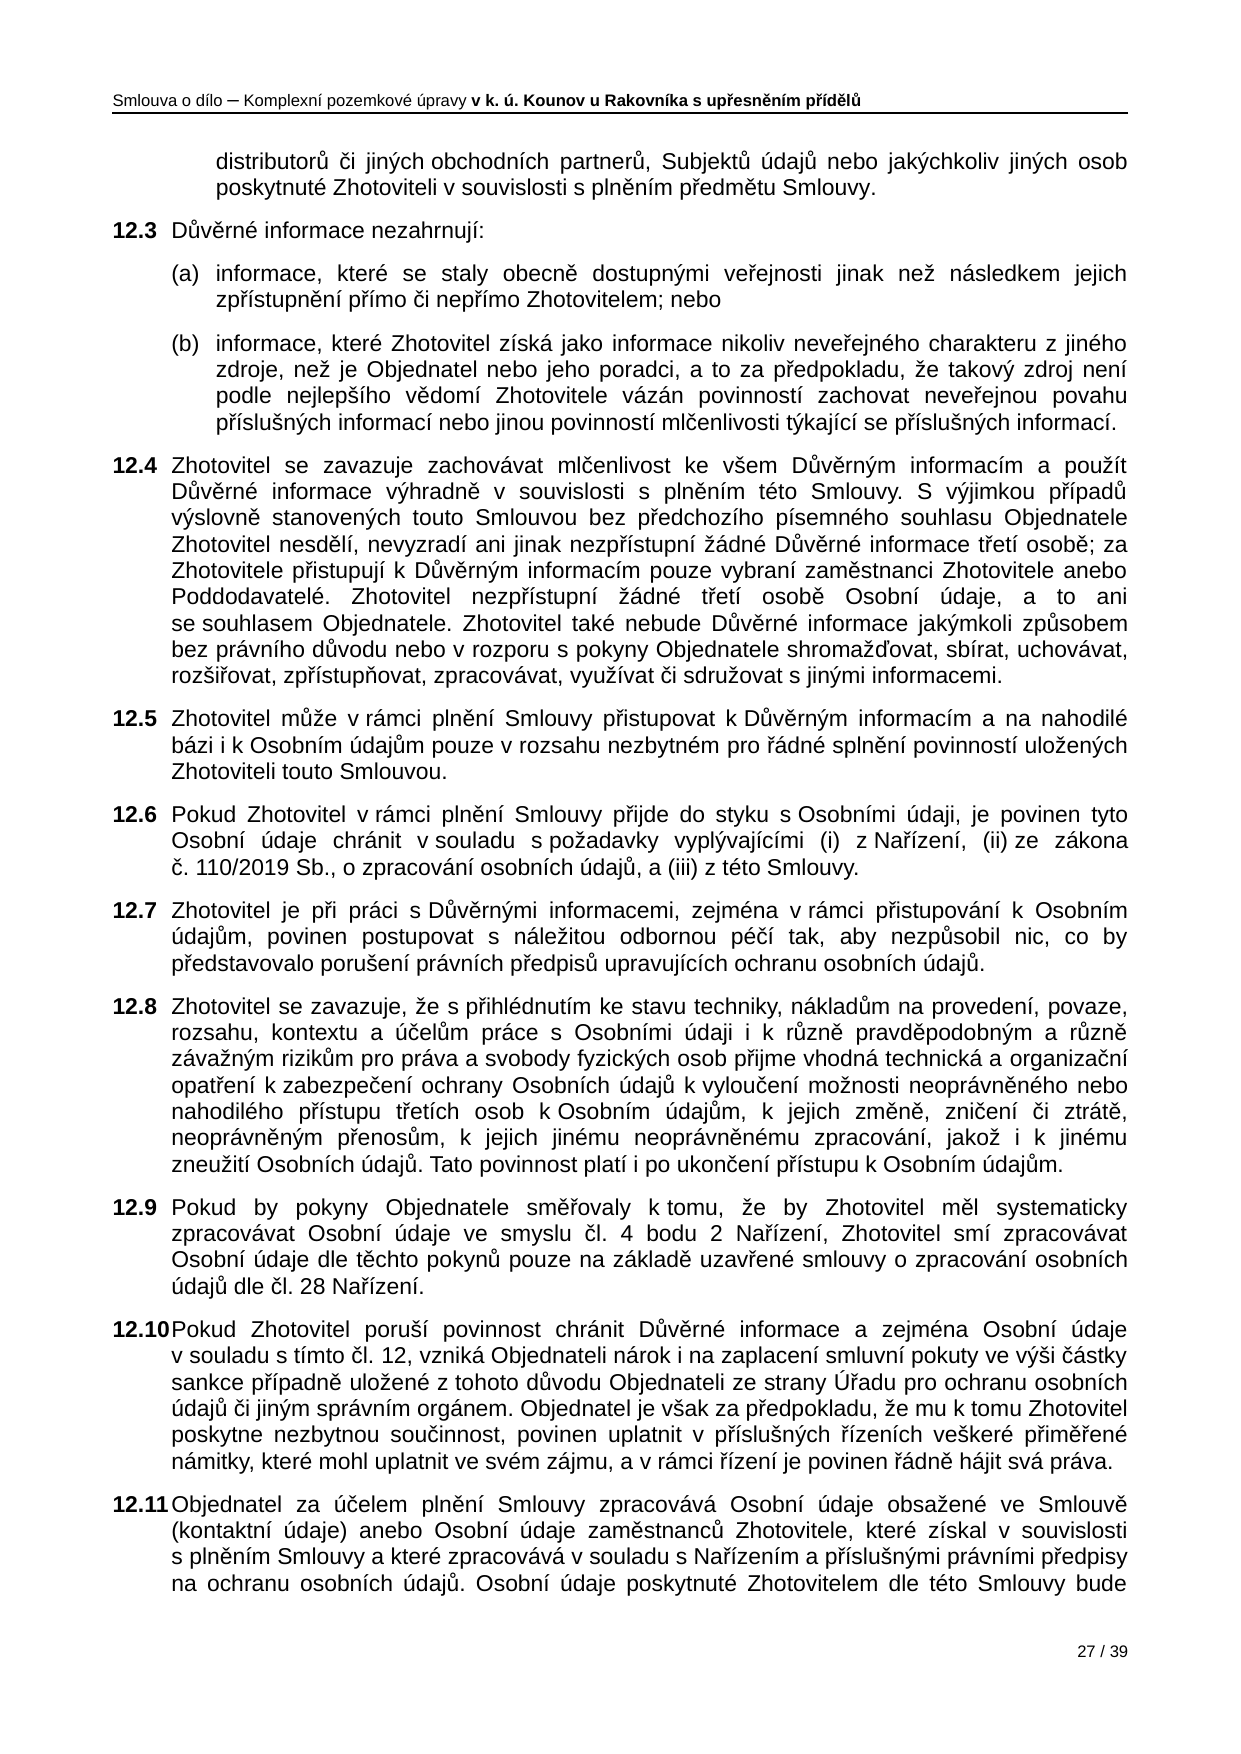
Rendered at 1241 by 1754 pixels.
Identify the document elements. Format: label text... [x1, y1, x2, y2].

list informace, které se staly obecně dostupnými veřejnosti jinak než následkem jejich zpřístupnění přímo či nepřímo Zhotovitelem; nebo [171, 260, 1128, 313]
text Zhotovitel se zavazuje, že s přihlédnutím ke stavu techniky, nákladům na provedení, povaze, rozsahu, kontextu a účelům práce s Osobními údaji i k různě pravděpodobným a různě závažným rizikům pro práva a svobody fyzických osob přijme vhodná technická a organizační opatření k zabezpečení ochrany Osobních údajů k vyloučení možnosti neoprávněného nebo nahodilého přístupu třetích osob k Osobním údajům, k jejich změně, zničení či ztrátě, neoprávněným přenosům, k jejich jinému neoprávněnému zpracování, jakož i k jinému zneužití Osobních údajů. Tato povinnost platí i po ukončení přístupu k Osobním údajům. [112, 993, 1128, 1177]
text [112, 1491, 1128, 1596]
text Zhotovitel se zavazuje zachovávat mlčenlivost ke všem Důvěrným informacím a použít Důvěrné informace výhradně v souvislosti s plněním této Smlouvy. S výjimkou případů výslovně stanovených touto Smlouvou bez předchozího písemného souhlasu Objednatele Zhotovitel nesdělí, nevyzradí ani jinak nezpřístupní žádné Důvěrné informace třetí osobě; za Zhotovitele přistupují k Důvěrným informacím pouze vybraní zaměstnanci Zhotovitele anebo Poddodavatelé. Zhotovitel nezpřístupní žádné třetí osobě Osobní údaje, a to ani se souhlasem Objednatele. Zhotovitel také nebude Důvěrné informace jakýmkoli způsobem bez právního důvodu nebo v rozporu s pokyny Objednatele shromažďovat, sbírat, uchovávat, rozšiřovat, zpřístupňovat, zpracovávat, využívat či sdružovat s jinými informacemi. [112, 452, 1128, 689]
list informace, které Zhotovitel získá jako informace nikoliv neveřejného charakteru z jiného zdroje, než je Objednatel nebo jeho poradci, a to za předpokladu, že takový zdroj není podle nejlepšího vědomí Zhotovitele vázán povinností zachovat neveřejnou povahu příslušných informací nebo jinou povinností mlčenlivosti týkající se příslušných informací. [171, 329, 1128, 435]
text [171, 148, 1128, 200]
text Pokud Zhotovitel poruší povinnost chránit Důvěrné informace a zejména Osobní údaje v souladu s tímto čl. 12, vzniká Objednateli nárok i na zaplacení smluvní pokuty ve výši částky sankce případně uložené z tohoto důvodu Objednateli ze strany Úřadu pro ochranu osobních údajů či jiným správním orgánem. Objednatel je však za předpokladu, že mu k tomu Zhotovitel poskytne nezbytnou součinnost, povinen uplatnit v příslušných řízeních veškeré přiměřené námitky, které mohl uplatnit ve svém zájmu, a v rámci řízení je povinen řádně hájit svá práva. [112, 1316, 1128, 1474]
text Zhotovitel může v rámci plnění Smlouvy přistupovat k Důvěrným informacím a na nahodilé bázi i k Osobním údajům pouze v rozsahu nezbytném pro řádné splnění povinností uložených Zhotoviteli touto Smlouvou. [112, 705, 1128, 784]
text Pokud by pokyny Objednatele směřovaly k tomu, že by Zhotovitel měl systematicky zpracovávat Osobní údaje ve smyslu čl. 4 bodu 2 Nařízení, Zhotovitel smí zpracovávat Osobní údaje dle těchto pokynů pouze na základě uzavřené smlouvy o zpracování osobních údajů dle čl. 28 Nařízení. [112, 1194, 1128, 1299]
text Pokud Zhotovitel v rámci plnění Smlouvy přijde do styku s Osobními údaji, je povinen tyto Osobní údaje chránit v souladu s požadavky vyplývajícími (i) z Nařízení, (ii) ze zákona č. 110/2019 Sb., o zpracování osobních údajů, a (iii) z této Smlouvy. [112, 801, 1128, 880]
text Zhotovitel je při práci s Důvěrnými informacemi, zejména v rámci přistupování k Osobním údajům, povinen postupovat s náležitou odbornou péčí tak, aby nezpůsobil nic, co by představovalo porušení právních předpisů upravujících ochranu osobních údajů. [112, 897, 1128, 976]
text Důvěrné informace nezahrnují: [112, 217, 1128, 243]
